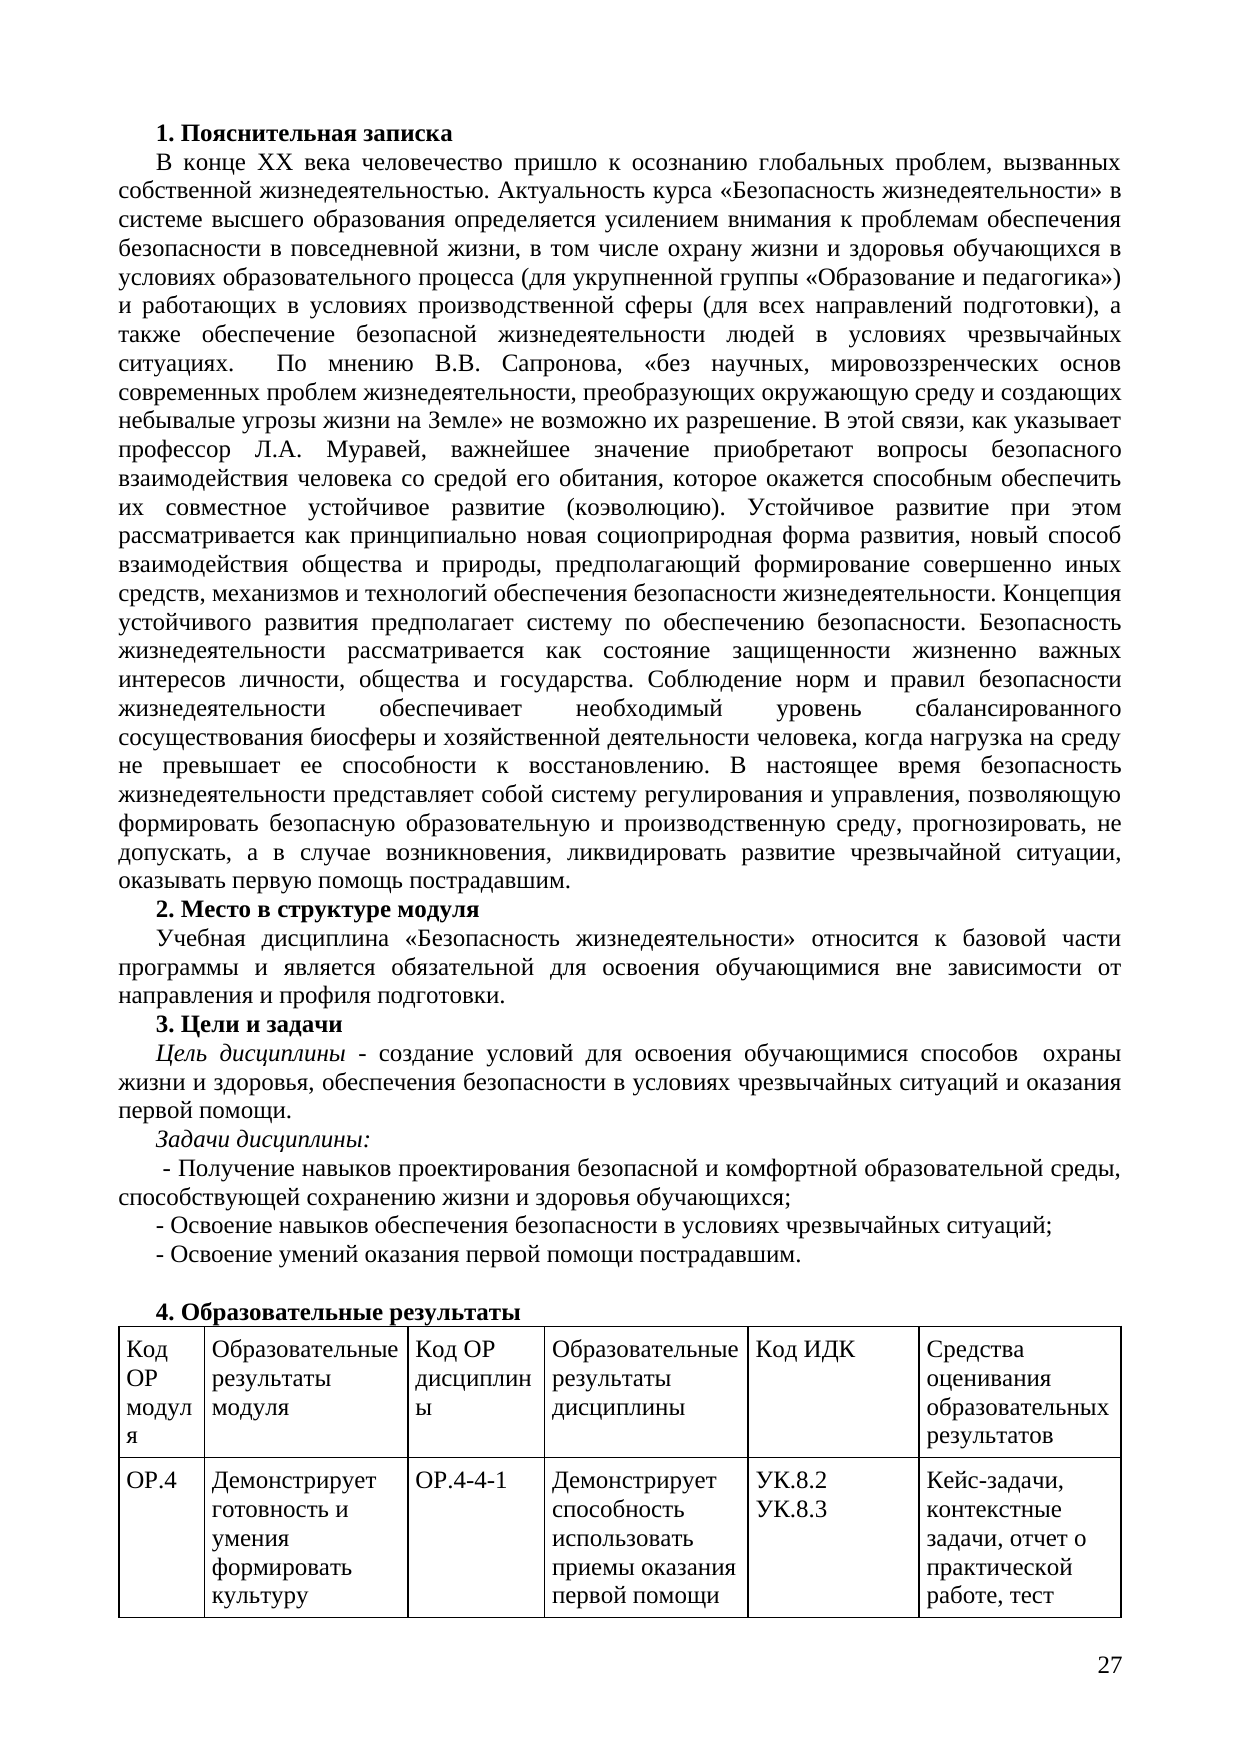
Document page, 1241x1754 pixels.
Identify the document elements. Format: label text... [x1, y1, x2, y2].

table_cell Кейс-задачи, контекстные задачи, отчет о практической работе, тест [920, 1458, 1120, 1617]
subtitle 2. Место в структуре модуля [118, 894, 1122, 923]
table_header Код ОР модуля [120, 1327, 204, 1457]
text Учебная дисциплина «Безопасность жизнедеятельности» относится к базовой части программы и является обязательной для освоения обучающимися вне зависимости от направления и профиля подготовки. [118, 923, 1122, 1009]
text Цель дисциплины - создание условий для освоения обучающимися способов охраны жизни и здоровья, обеспечения безопасности в условиях чрезвычайных ситуаций и оказания первой помощи. [118, 1038, 1122, 1124]
subtitle 3. Цели и задачи [118, 1009, 1122, 1038]
text Задачи дисциплины: [118, 1124, 1122, 1153]
text - Получение навыков проектирования безопасной и комфортной образовательной среды, способствующей сохранению жизни и здоровья обучающихся; [118, 1153, 1122, 1211]
subtitle 4. Образовательные результаты [118, 1297, 1122, 1326]
table_cell Демонстрирует готовность и умения формировать культуру здорового образа жизни для сохранения и укрепления здоровья обучающихся в безопасной среде [205, 1458, 407, 1617]
table_cell ОР.4 [120, 1458, 204, 1617]
table_header Образовательные результаты дисциплины [545, 1327, 747, 1457]
text В конце XX века человечество пришло к осознанию глобальных проблем, вызванных собственной жизнедеятельностью. Актуальность курса «Безопасность жизнедеятельности» в системе высшего образования определяется усилением внимания к проблемам обеспечения безопасности в повседневной жизни, в том числе охрану жизни и здоровья обучающихся в условиях образовательного процесса (для укрупненной группы «Образование и педагогика») и работающих в условиях производственной сферы (для всех направлений подготовки), а также обеспечение безопасной жизнедеятельности людей в условиях чрезвычайных ситуациях. По мнению В.В. Сапронова, «без научных, мировоззренческих основ современных проблем жизнедеятельности, преобразующих окружающую среду и создающих небывалые угрозы жизни на Земле» не возможно их разрешение. В этой связи, как указывает профессор Л.А. Муравей, важнейшее значение приобретают вопросы безопасного взаимодействия человека со средой его обитания, которое окажется способным обеспечить их совместное устойчивое развитие (коэволюцию). Устойчивое развитие при этом рассматривается как принципиально новая социоприродная форма развития, новый способ взаимодействия общества и природы, предполагающий формирование совершенно иных средств, механизмов и технологий обеспечения безопасности жизнедеятельности. Концепция устойчивого развития предполагает систему по обеспечению безопасности. Безопасность жизнедеятельности рассматривается как состояние защищенности жизненно важных интересов личности, общества и государства. Соблюдение норм и правил безопасности жизнедеятельности обеспечивает необходимый уровень сбалансированного сосуществования биосферы и хозяйственной деятельности человека, когда нагрузка на среду не превышает ее способности к восстановлению. В настоящее время безопасность жизнедеятельности представляет собой систему регулирования и управления, позволяющую формировать безопасную образовательную и производственную среду, прогнозировать, не допускать, а в случае возникновения, ликвидировать развитие чрезвычайной ситуации, оказывать первую помощь пострадавшим. [118, 147, 1122, 894]
table_header Средства оценивания образовательных результатов [920, 1327, 1120, 1457]
table_header Код ИДК [749, 1327, 918, 1457]
table_cell ОР.4-4-1 [409, 1458, 544, 1617]
table_cell Демонстрирует способность использовать приемы оказания первой помощи обучающимся и методы защиты в условиях чрезвычайных ситуациях [545, 1458, 747, 1617]
table_header Код ОР дисциплины [409, 1327, 544, 1457]
text - Освоение навыков обеспечения безопасности в условиях чрезвычайных ситуаций; [118, 1211, 1122, 1239]
subtitle 1. Пояснительная записка [118, 118, 1122, 147]
text - Освоение умений оказания первой помощи пострадавшим. [118, 1239, 1122, 1268]
table_cell УК.8.2 УК.8.3 [749, 1458, 918, 1617]
table_header Образовательные результаты модуля [205, 1327, 407, 1457]
